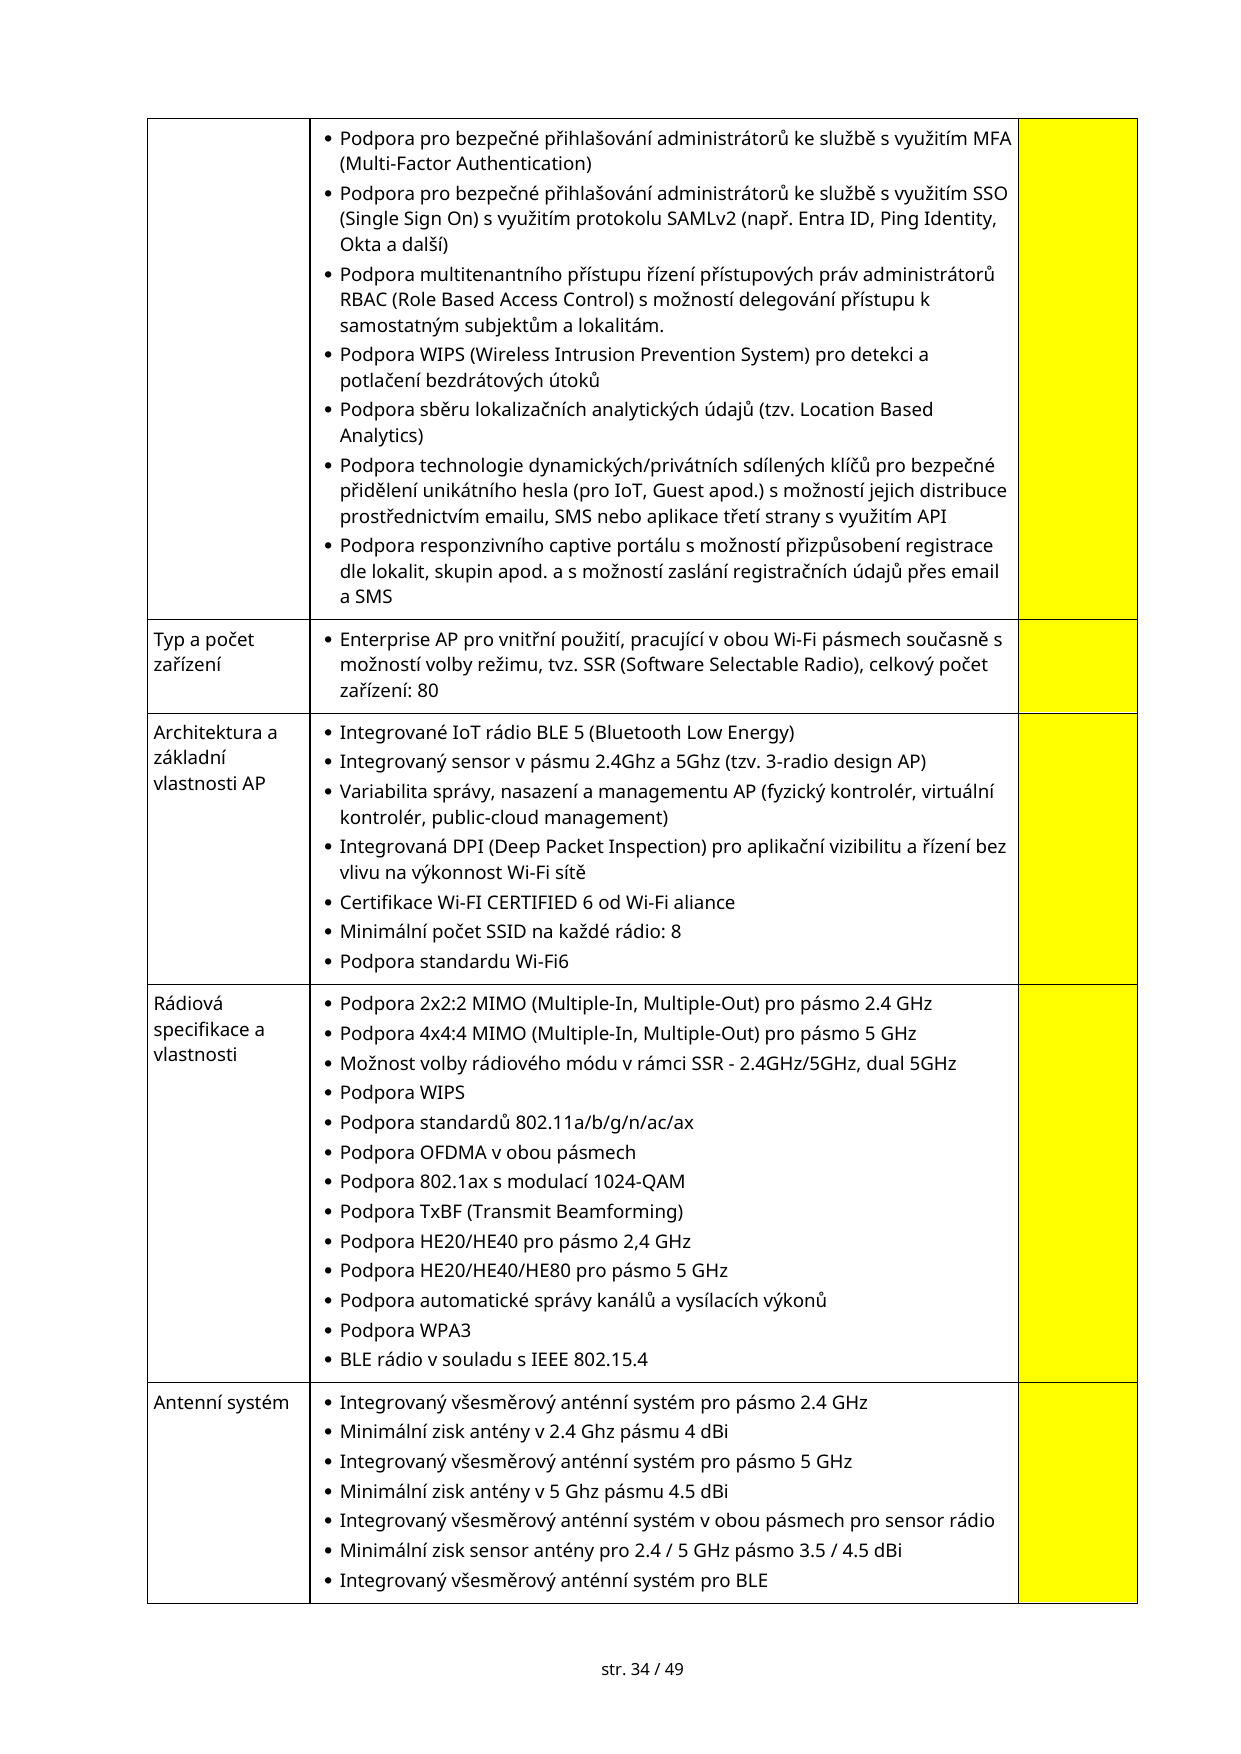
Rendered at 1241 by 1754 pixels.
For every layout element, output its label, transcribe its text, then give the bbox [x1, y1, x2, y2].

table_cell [148, 119, 309, 619]
table_cell [1019, 119, 1137, 619]
table_cell Enterprise AP pro vnitřní použití, pracující v obou Wi-Fi pásmech současně s možností volby režimu, tvz. SSR (Software Selectable Radio), celkový počet zařízení: 80 [311, 620, 1018, 712]
table_cell [1019, 1383, 1137, 1602]
table_cell Antenní systém [148, 1383, 309, 1602]
table_cell Integrované IoT rádio BLE 5 (Bluetooth Low Energy) Integrovaný sensor v pásmu 2.4Ghz a 5Ghz (tzv. 3-radio design AP) Variabilita správy, nasazení a managementu AP (fyzický kontrolér, virtuální kontrolér, public-cloud management) Integrovaná DPI (Deep Packet Inspection) pro aplikační vizibilitu a řízení bez vlivu na výkonnost Wi-Fi sítě Certifikace Wi-FI CERTIFIED 6 od Wi-Fi aliance Minimální počet SSID na každé rádio: 8 Podpora standardu Wi-Fi6 [311, 714, 1018, 984]
table_cell [1019, 985, 1137, 1382]
table_cell [1019, 620, 1137, 712]
table_cell Podpora 2x2:2 MIMO (Multiple-In, Multiple-Out) pro pásmo 2.4 GHz Podpora 4x4:4 MIMO (Multiple-In, Multiple-Out) pro pásmo 5 GHz Možnost volby rádiového módu v rámci SSR - 2.4GHz/5GHz, dual 5GHz Podpora WIPS Podpora standardů 802.11a/b/g/n/ac/ax Podpora OFDMA v obou pásmech Podpora 802.1ax s modulací 1024-QAM Podpora TxBF (Transmit Beamforming) Podpora HE20/HE40 pro pásmo 2,4 GHz Podpora HE20/HE40/HE80 pro pásmo 5 GHz Podpora automatické správy kanálů a vysílacích výkonů Podpora WPA3 BLE rádio v souladu s IEEE 802.15.4 [311, 985, 1018, 1382]
table_cell [1019, 714, 1137, 984]
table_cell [311, 1383, 1018, 1602]
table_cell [311, 119, 1018, 619]
table_cell Rádiová specifikace a vlastnosti [148, 985, 309, 1382]
table_cell Typ a počet zařízení [148, 620, 309, 712]
table_cell Architektura a základní vlastnosti AP [148, 714, 309, 984]
